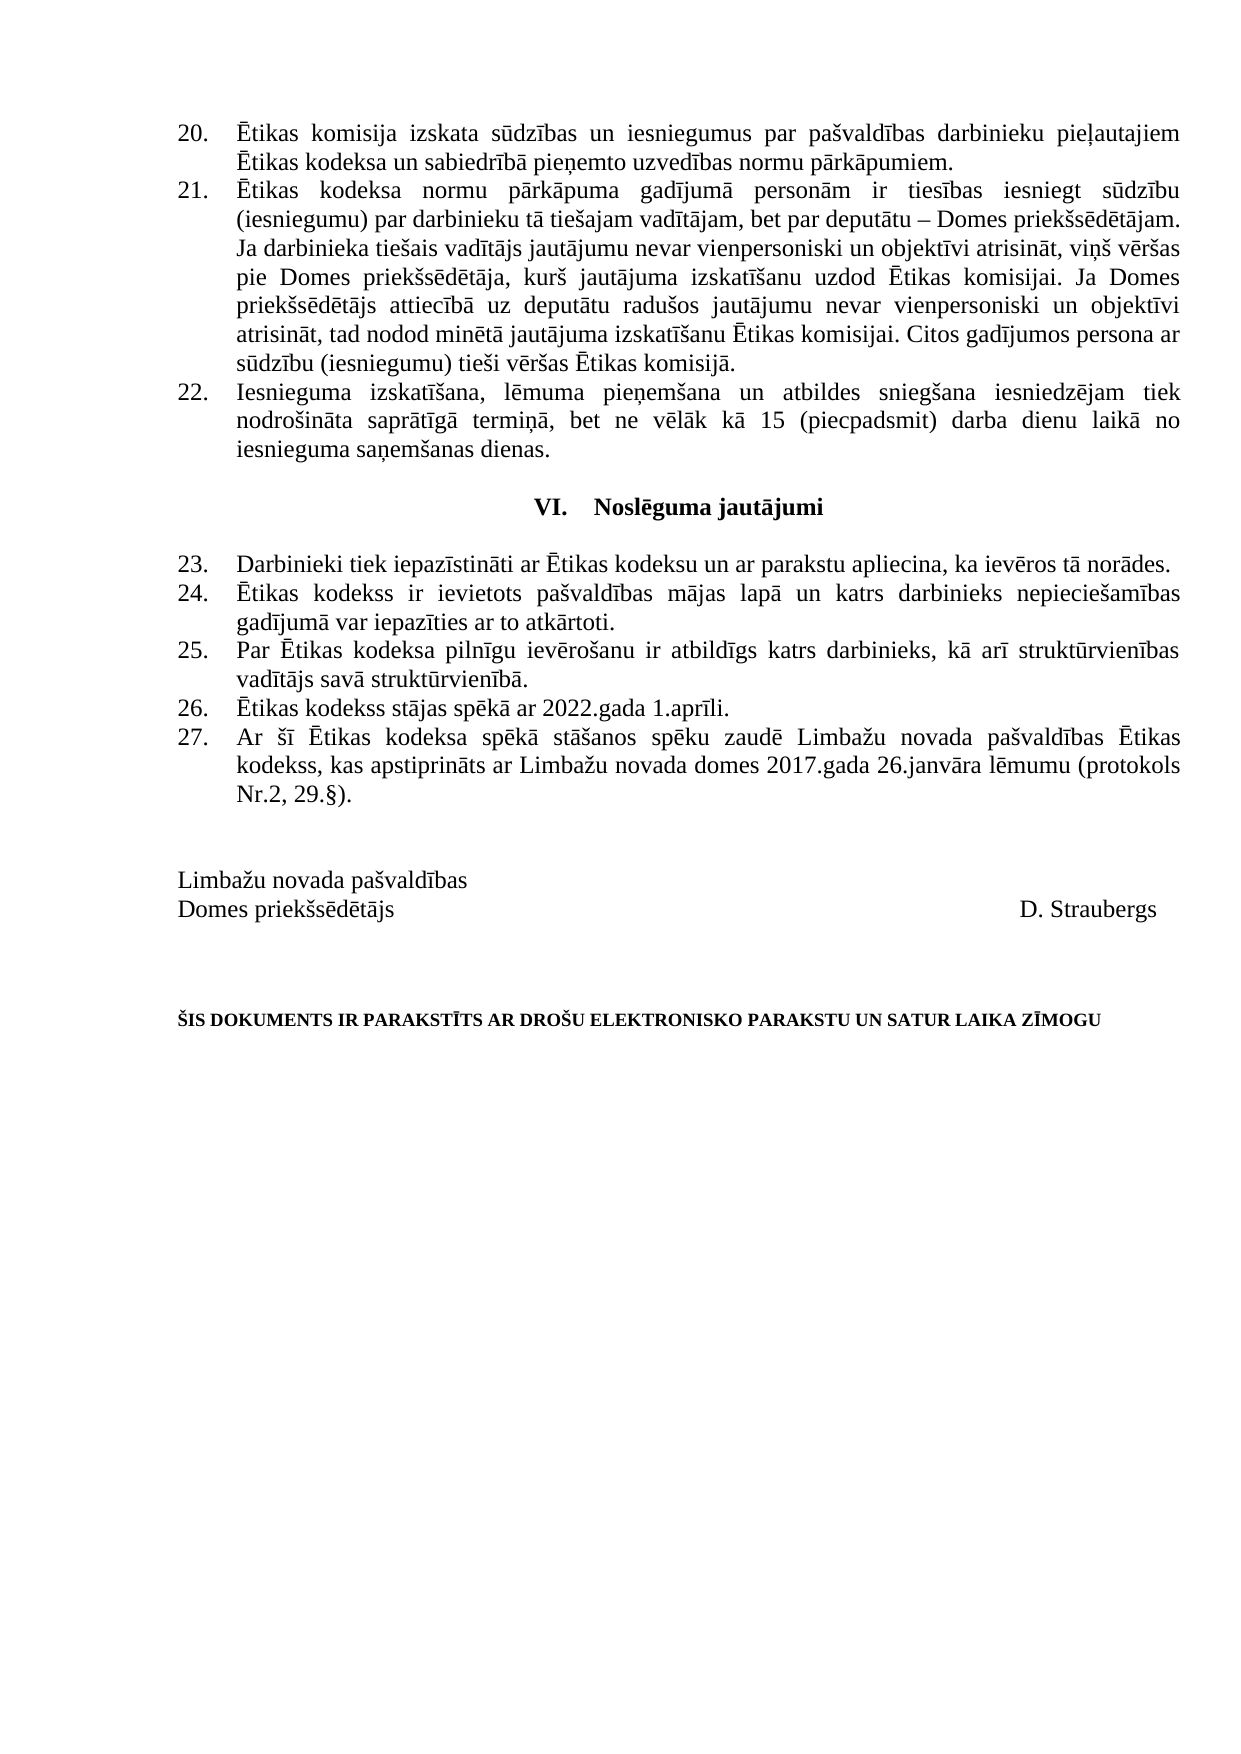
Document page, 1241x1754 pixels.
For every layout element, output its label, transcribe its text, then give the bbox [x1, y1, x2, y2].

list Ētikas kodekss ir ievietots pašvaldības mājas lapā un katrs darbinieks nepieciešamības gadījumā var iepazīties ar to atkārtoti. [177, 578, 1181, 636]
text Domes priekšsēdētājs D. Straubergs [177, 894, 1181, 923]
text Limbažu novada pašvaldības [177, 866, 1181, 894]
list Noslēguma jautājumi [176, 492, 1181, 521]
text ŠIS DOKUMENTS IR PARAKSTĪTS AR DROŠU ELEKTRONISKO PARAKSTU UN SATUR LAIKA ZĪMOGU [177, 1009, 1181, 1031]
list Ētikas kodeksa normu pārkāpuma gadījumā personām ir tiesības iesniegt sūdzību (iesniegumu) par darbinieku tā tiešajam vadītājam, bet par deputātu – Domes priekšsēdētājam. Ja darbinieka tiešais vadītājs jautājumu nevar vienpersoniski un objektīvi atrisināt, viņš vēršas pie Domes priekšsēdētāja, kurš jautājuma izskatīšanu uzdod Ētikas komisijai. Ja Domes priekšsēdētājs attiecībā uz deputātu radušos jautājumu nevar vienpersoniski un objektīvi atrisināt, tad nodod minētā jautājuma izskatīšanu Ētikas komisijai. Citos gadījumos persona ar sūdzību (iesniegumu) tieši vēršas Ētikas komisijā. [177, 176, 1181, 377]
list Iesnieguma izskatīšana, lēmuma pieņemšana un atbildes sniegšana iesniedzējam tiek nodrošināta saprātīgā termiņā, bet ne vēlāk kā 15 (piecpadsmit) darba dienu laikā no iesnieguma saņemšanas dienas. [177, 377, 1181, 463]
list Ar šī Ētikas kodeksa spēkā stāšanos spēku zaudē Limbažu novada pašvaldības Ētikas kodekss, kas apstiprināts ar Limbažu novada domes 2017.gada 26.janvāra lēmumu (protokols Nr.2, 29.§). [177, 722, 1181, 808]
list Darbinieki tiek iepazīstināti ar Ētikas kodeksu un ar parakstu apliecina, ka ievēros tā norādes. [177, 549, 1181, 578]
list Ētikas komisija izskata sūdzības un iesniegumus par pašvaldības darbinieku pieļautajiem Ētikas kodeksa un sabiedrībā pieņemto uzvedības normu pārkāpumiem. [177, 118, 1181, 176]
list Ētikas kodekss stājas spēkā ar 2022.gada 1.aprīli. [177, 693, 1181, 722]
list Par Ētikas kodeksa pilnīgu ievērošanu ir atbildīgs katrs darbinieks, kā arī struktūrvienības vadītājs savā struktūrvienībā. [177, 636, 1181, 693]
